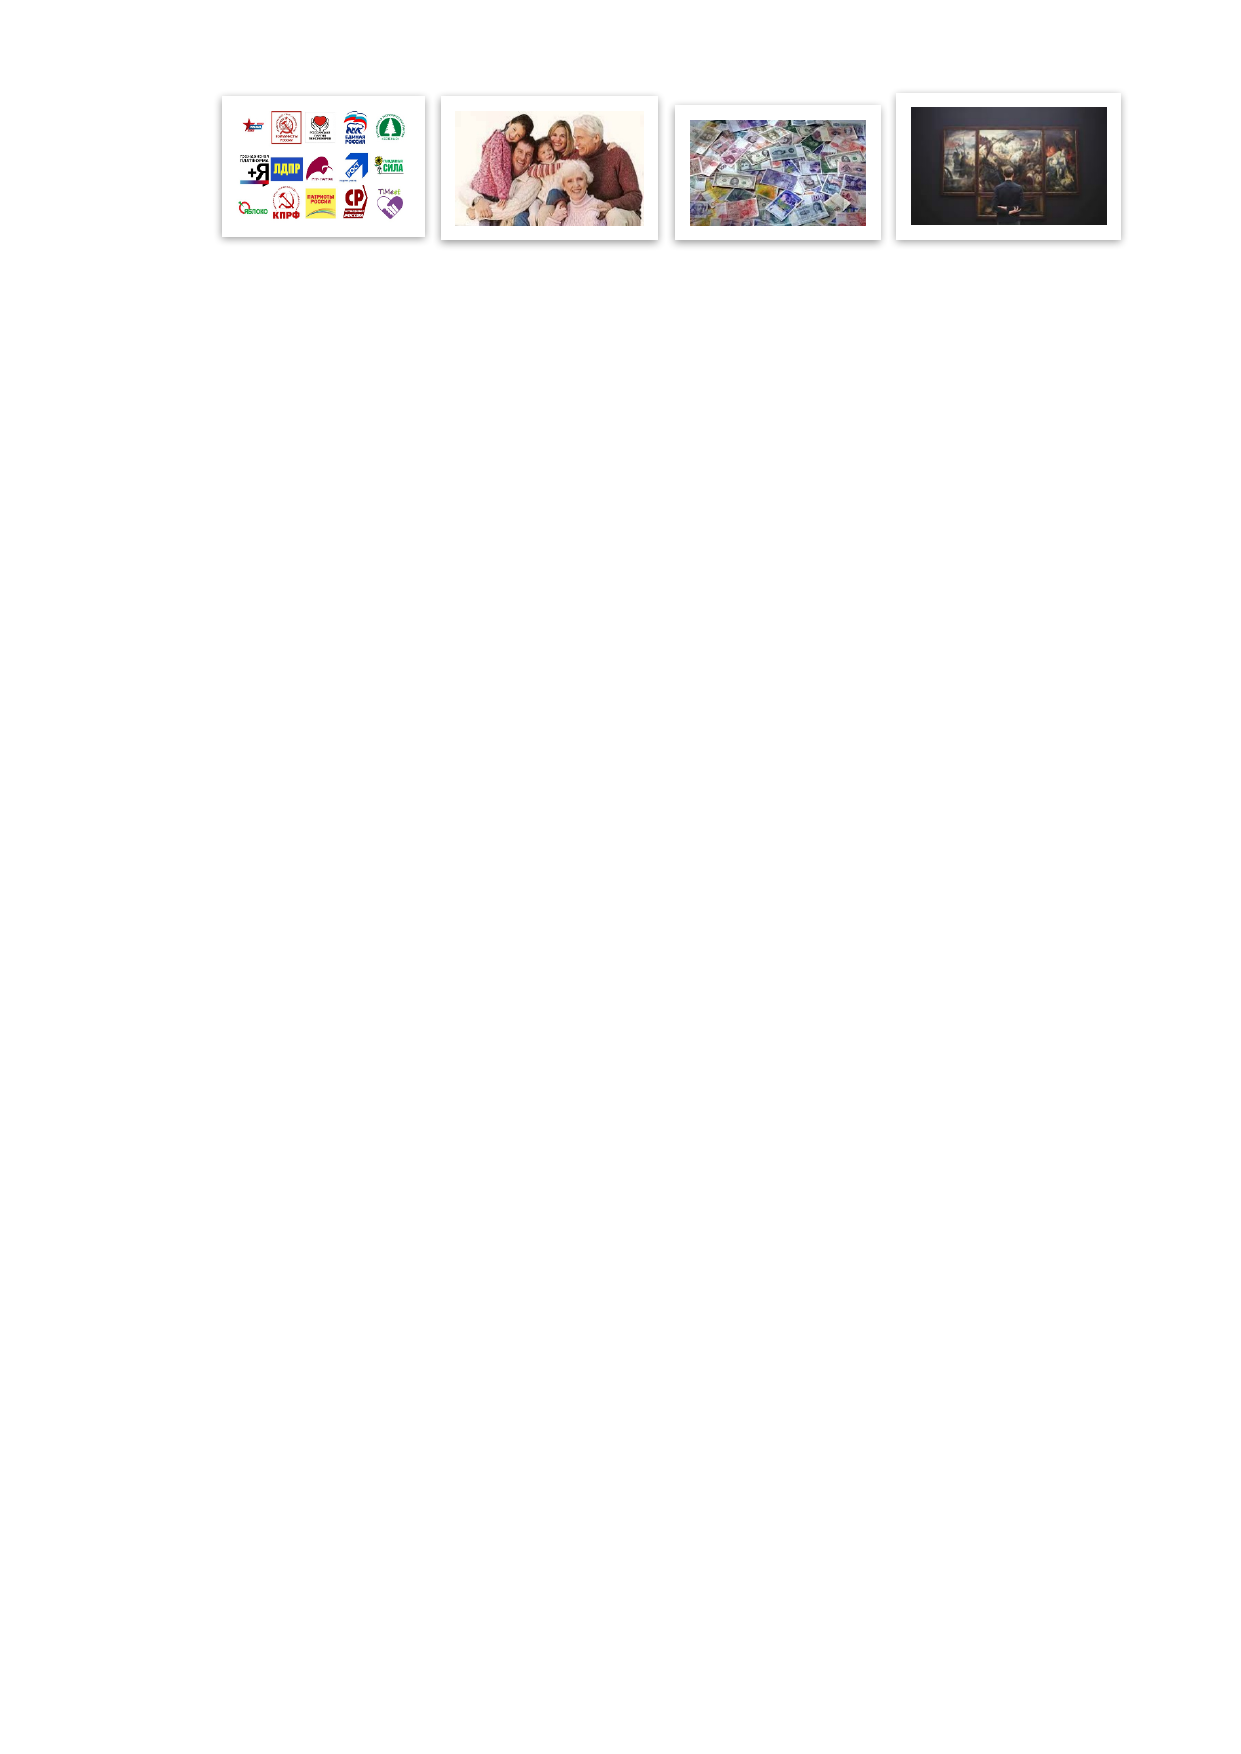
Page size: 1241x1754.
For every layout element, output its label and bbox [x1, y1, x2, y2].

picture [236, 111, 411, 223]
picture [690, 120, 866, 226]
picture [455, 111, 644, 226]
picture [911, 107, 1107, 225]
